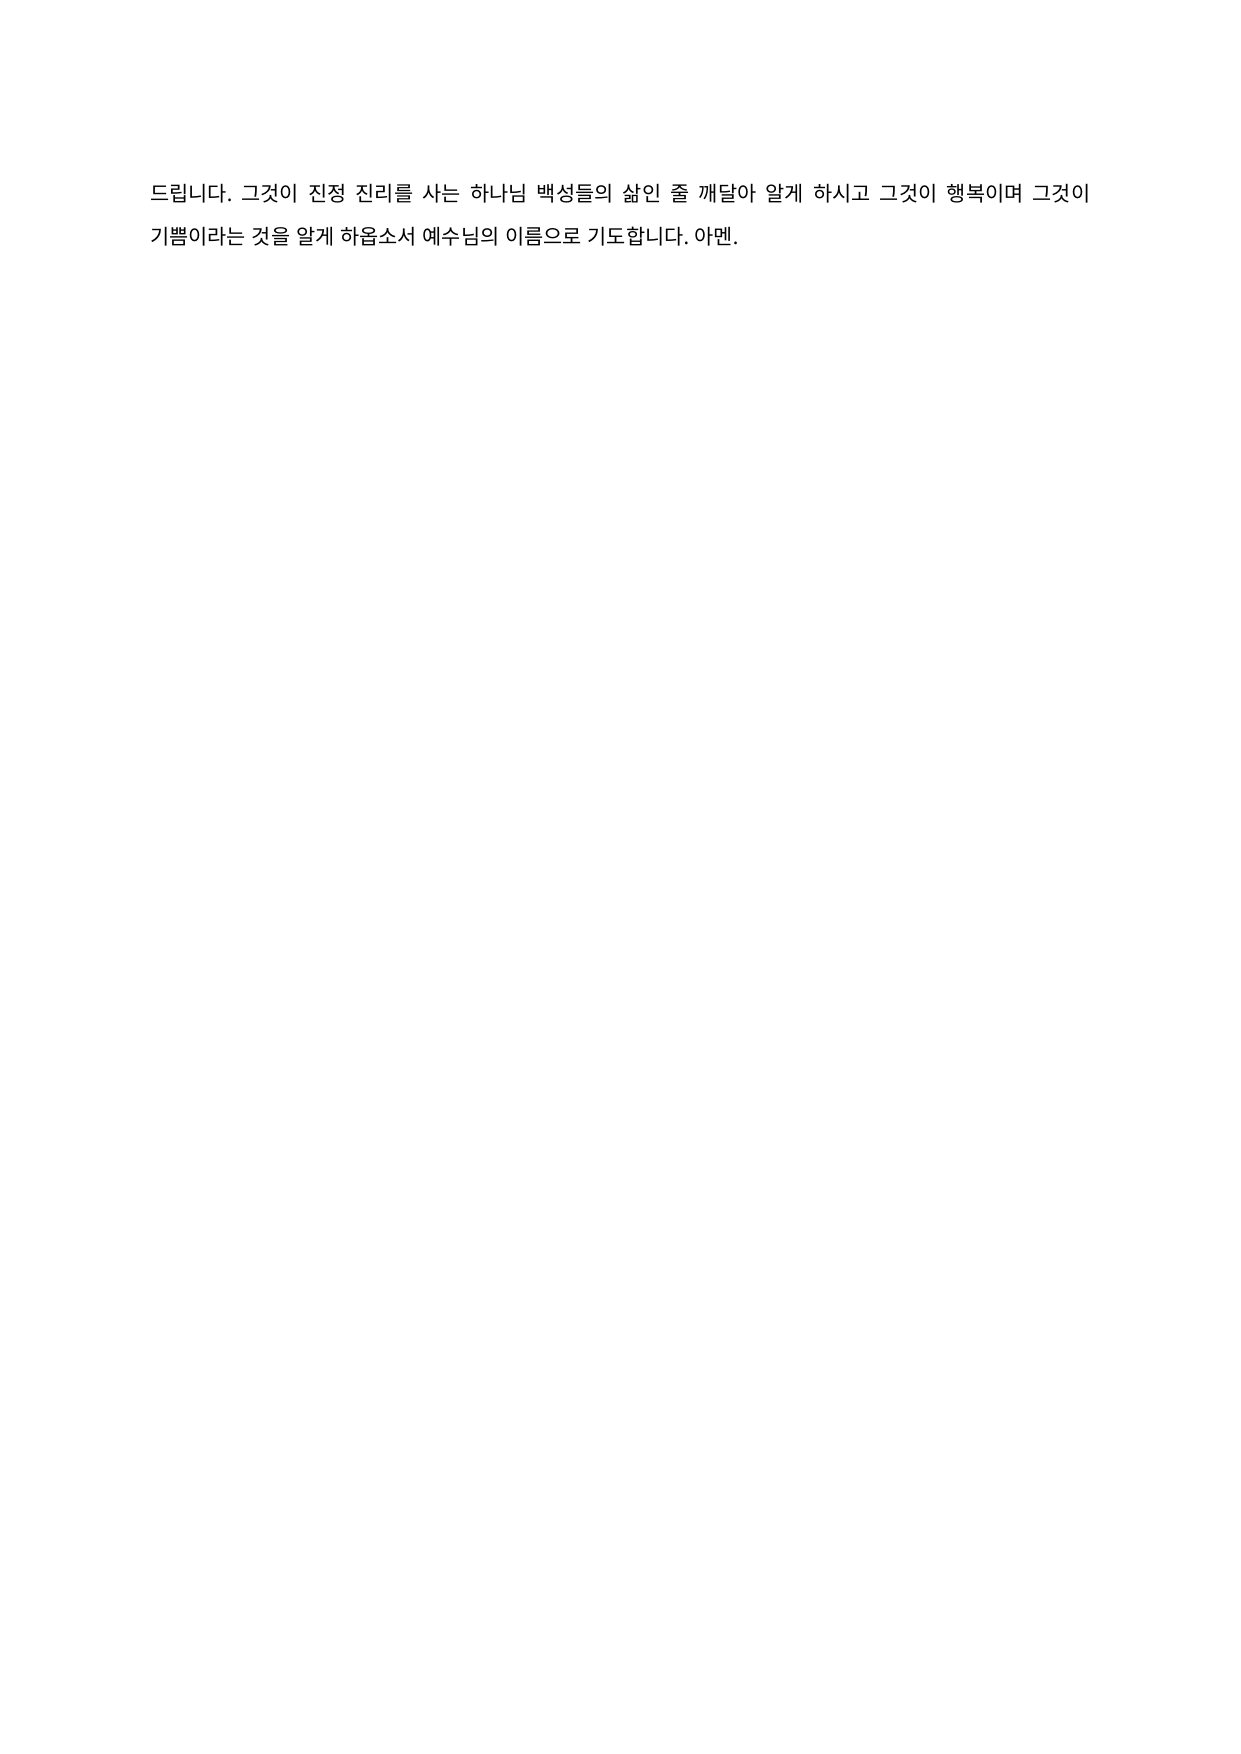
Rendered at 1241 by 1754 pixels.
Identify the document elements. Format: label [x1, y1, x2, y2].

text [150, 177, 1090, 251]
